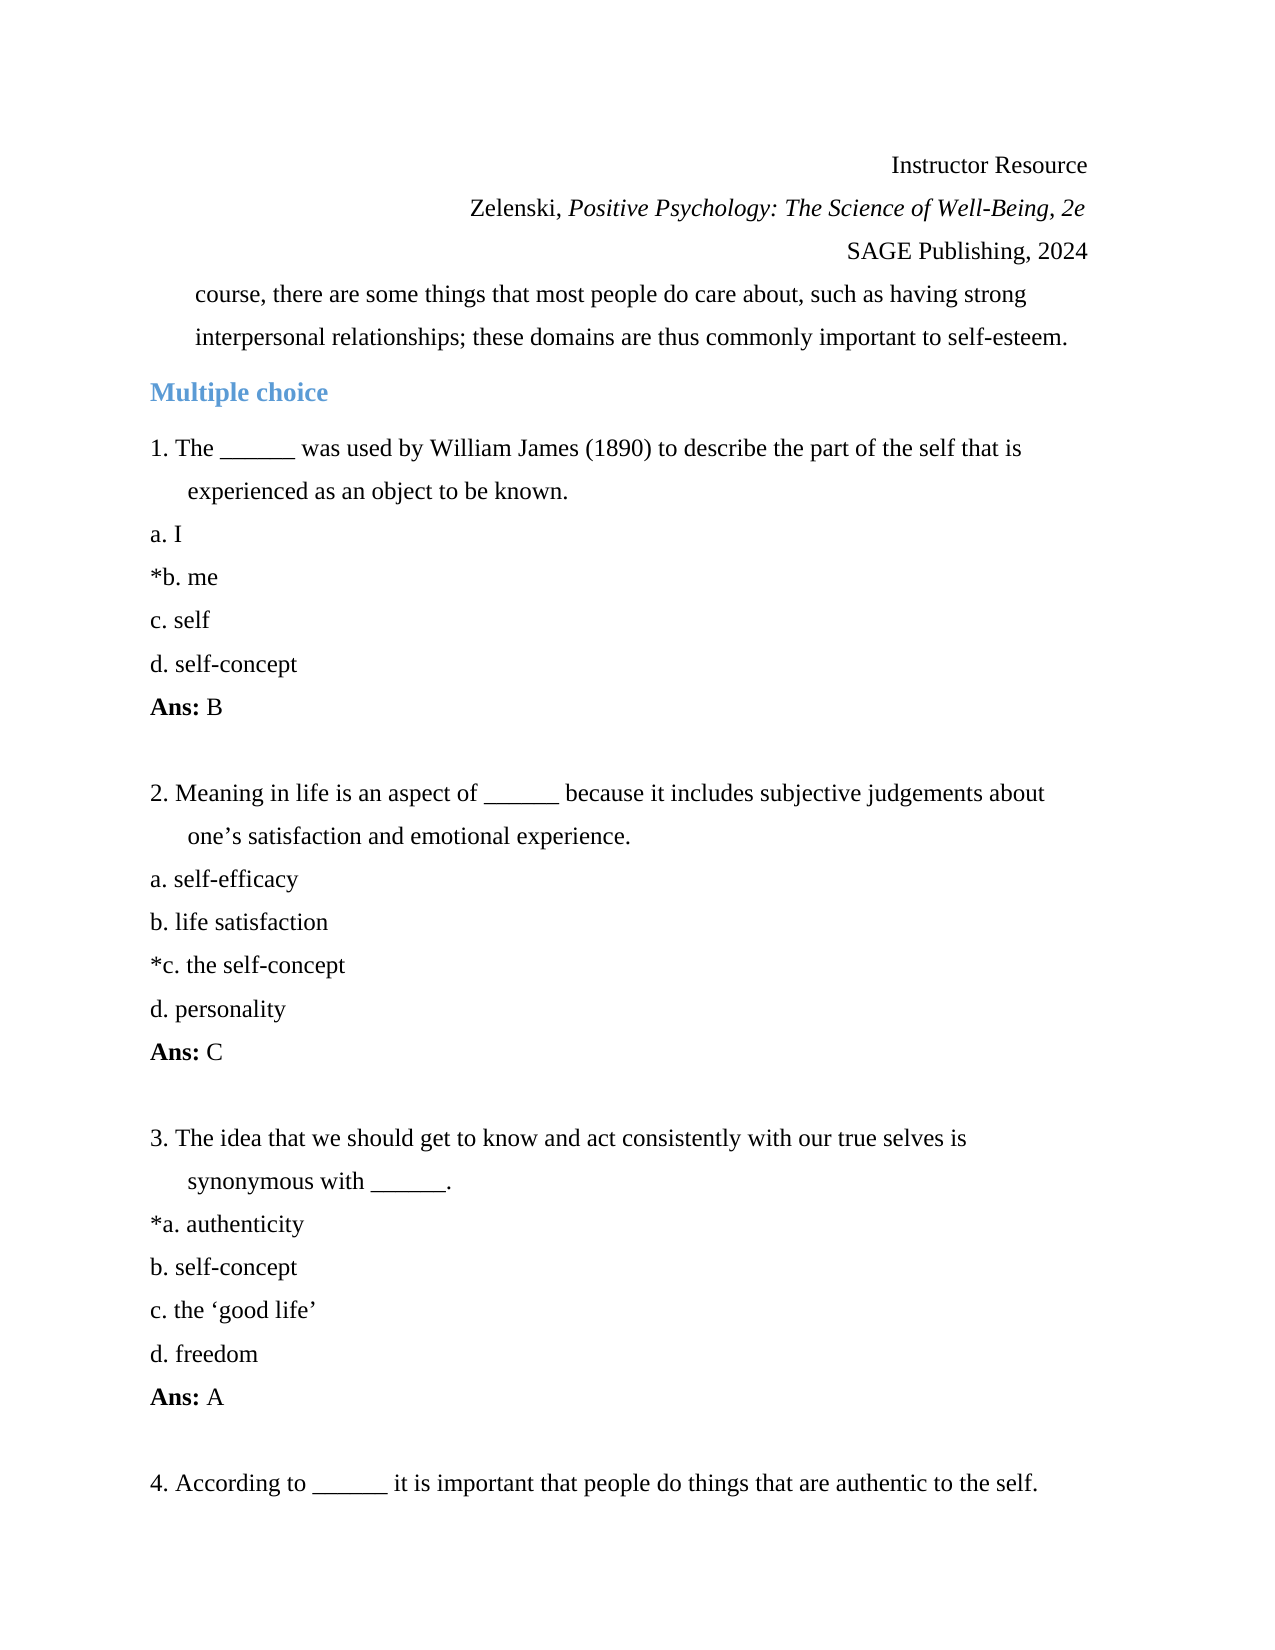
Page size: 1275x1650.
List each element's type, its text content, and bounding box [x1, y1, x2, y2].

text d. personality [150, 994, 1087, 1022]
text *a. authenticity [150, 1209, 1087, 1238]
text d. self-concept [150, 649, 1087, 677]
text d. freedom [150, 1339, 1087, 1367]
text c. self [150, 606, 1087, 634]
text b. self-concept [150, 1252, 1087, 1281]
text Ans: B [150, 692, 1087, 721]
text *b. me [150, 562, 1087, 591]
text 4. According to ______ it is important that people do things that are authentic to the self. [150, 1468, 1087, 1497]
text c. the ‘good life’ [150, 1296, 1087, 1324]
text b. life satisfaction [150, 907, 1087, 936]
text 3. The idea that we should get to know and act consistently with our true selves is synonymous with ______. [150, 1123, 1087, 1195]
text Ans: A [150, 1382, 1087, 1411]
text 1. The ______ was used by William James (1890) to describe the part of the self that is experienced as an object to be known. [150, 433, 1087, 505]
text *c. the self-concept [150, 951, 1087, 979]
text a. I [150, 519, 1087, 548]
text a. self-efficacy [150, 864, 1087, 893]
subtitle Multiple choice [150, 376, 1087, 407]
text Ans: C [150, 1037, 1087, 1066]
text 2. Meaning in life is an aspect of ______ because it includes subjective judgements about one’s satisfaction and emotional experience. [150, 778, 1087, 850]
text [195, 279, 1087, 351]
